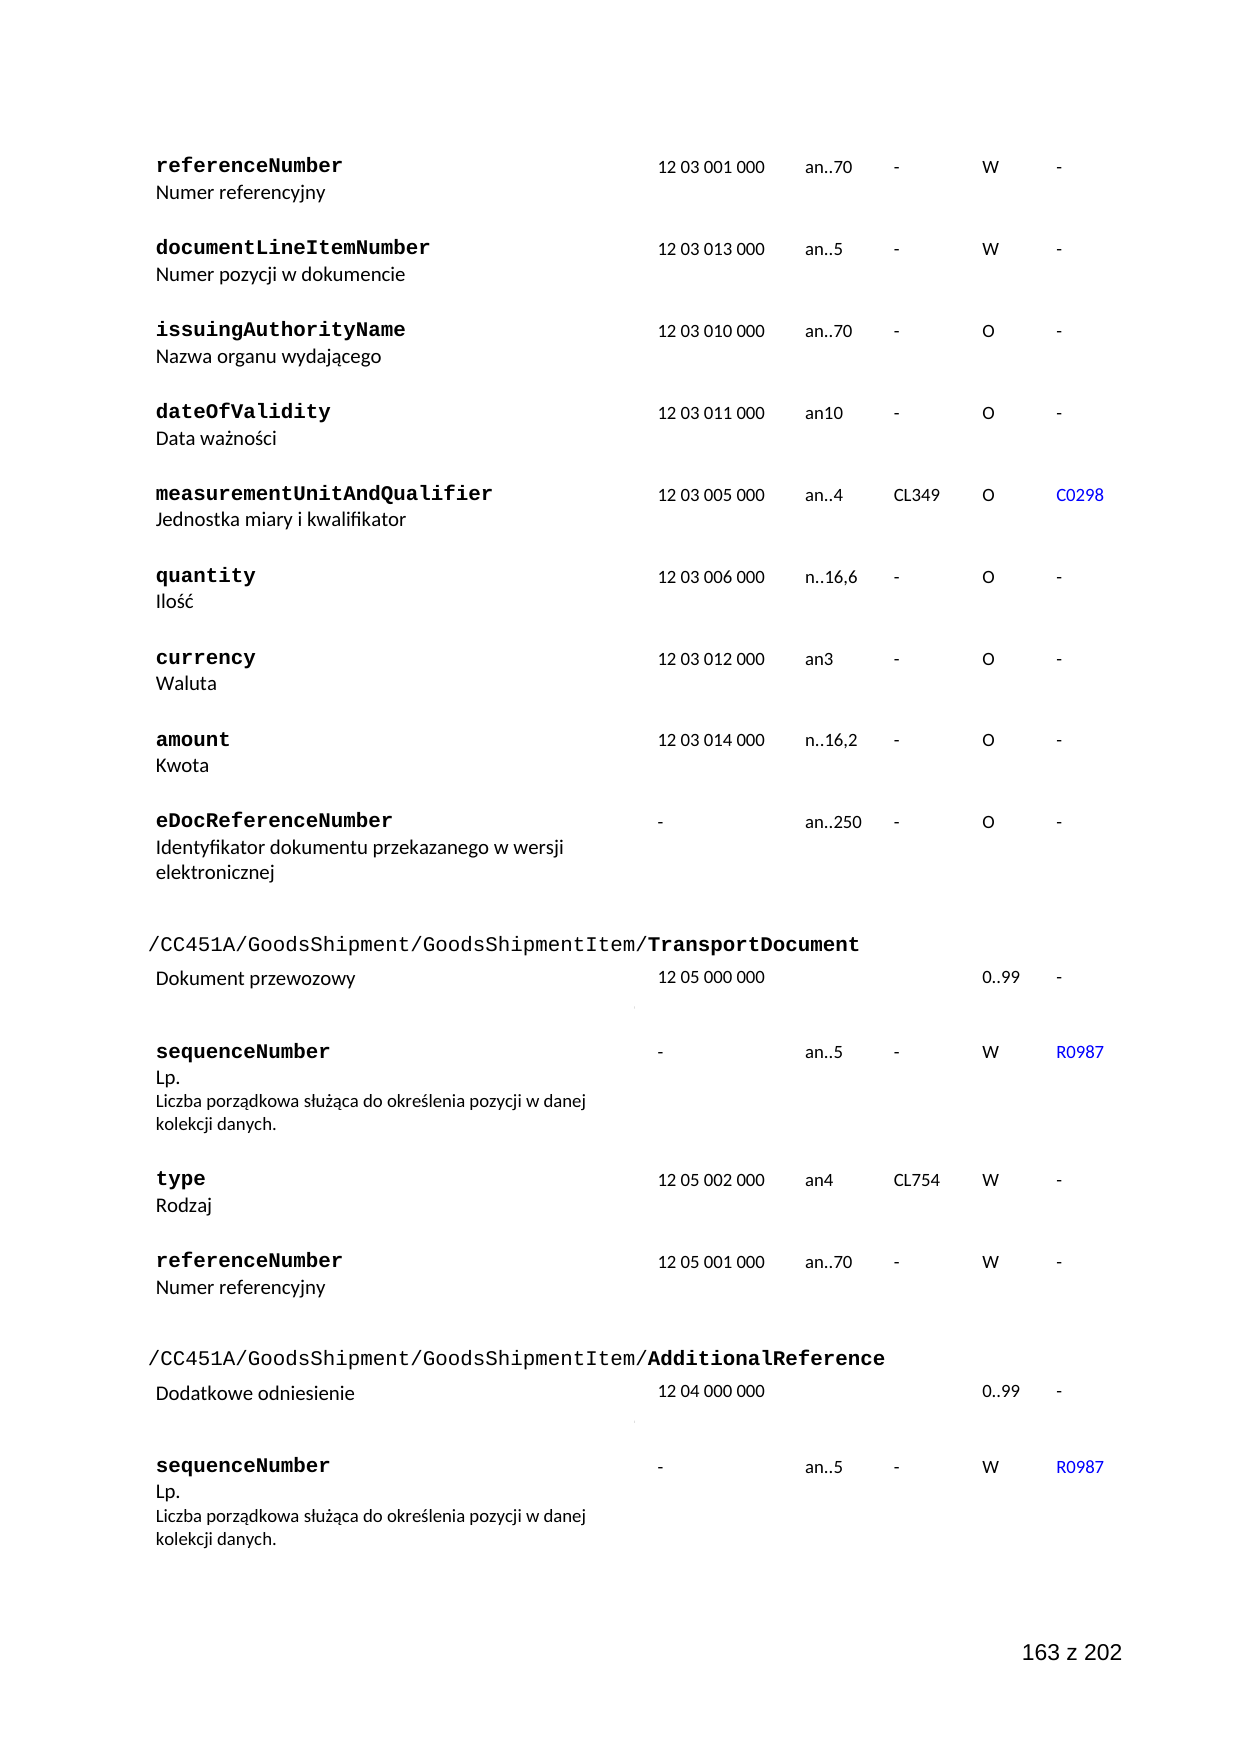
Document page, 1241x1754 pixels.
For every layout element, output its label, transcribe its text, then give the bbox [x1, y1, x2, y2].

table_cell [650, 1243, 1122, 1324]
text /CC451A/GoodsShipment/GoodsShipmentItem/TransportDocument [148, 934, 1122, 958]
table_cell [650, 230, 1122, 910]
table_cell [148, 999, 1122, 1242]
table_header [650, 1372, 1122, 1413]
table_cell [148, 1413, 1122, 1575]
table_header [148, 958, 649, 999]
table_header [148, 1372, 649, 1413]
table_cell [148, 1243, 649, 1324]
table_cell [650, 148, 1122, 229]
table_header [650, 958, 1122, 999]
text /CC451A/GoodsShipment/GoodsShipmentItem/AdditionalReference [148, 1348, 1122, 1372]
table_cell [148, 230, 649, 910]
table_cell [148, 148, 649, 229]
